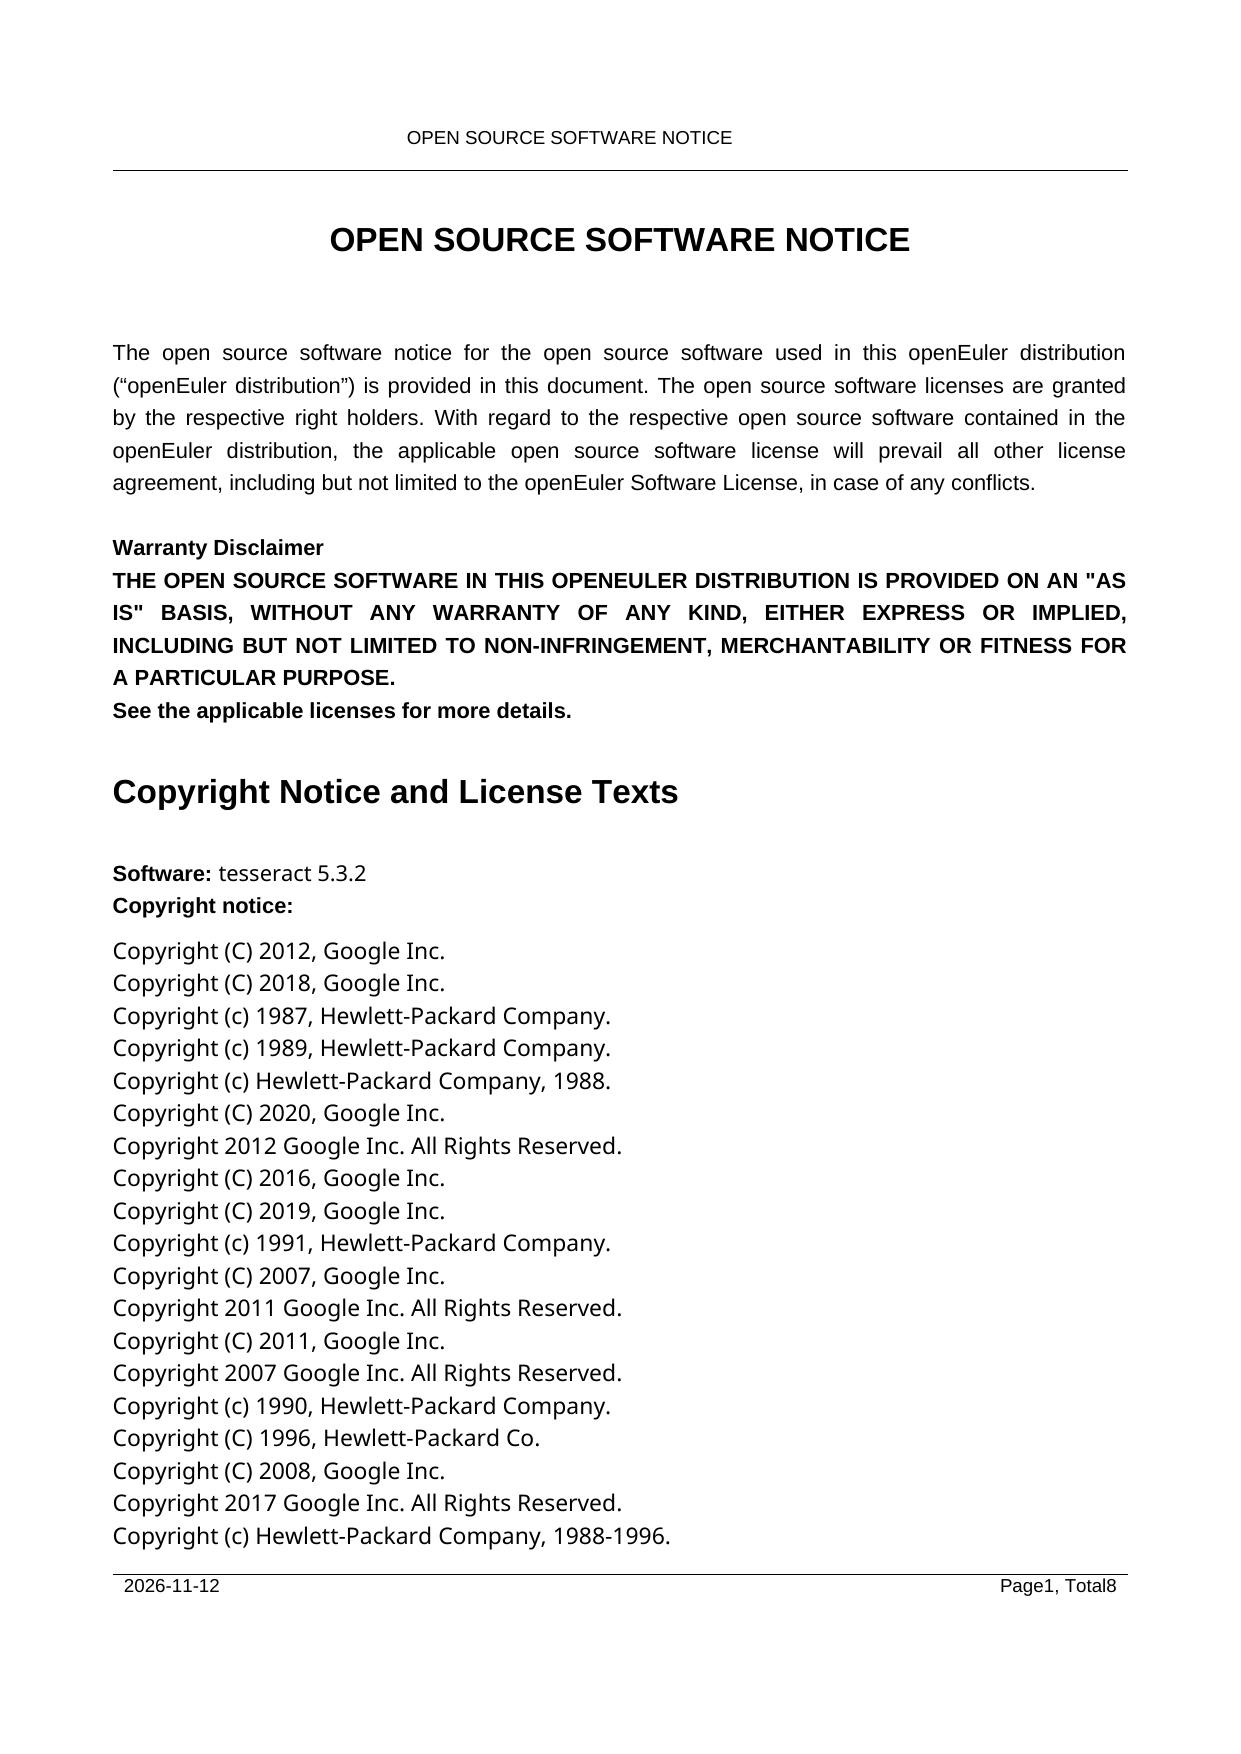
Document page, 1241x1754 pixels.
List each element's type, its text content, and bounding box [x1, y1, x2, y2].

text Warranty Disclaimer [112, 531, 1128, 564]
text The open source software notice for the open source software used in this openEuler distribution (“openEuler distribution”) is provided in this document. The open source software licenses are granted by the respective right holders. With regard to the respective open source software contained in the openEuler distribution, the applicable open source software license will prevail all other license agreement, including but not limited to the openEuler Software License, in case of any conflicts. [112, 336, 1128, 499]
text Copyright notice: [112, 889, 1128, 921]
text OPEN SOURCE SOFTWARE NOTICE [112, 206, 1128, 271]
text Copyright Notice and License Texts [112, 759, 1128, 824]
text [112, 934, 1128, 1551]
text THE OPEN SOURCE SOFTWARE IN THIS OPENEULER DISTRIBUTION IS PROVIDED ON AN "AS IS" BASIS, WITHOUT ANY WARRANTY OF ANY KIND, EITHER EXPRESS OR IMPLIED, INCLUDING BUT NOT LIMITED TO NON-INFRINGEMENT, MERCHANTABILITY OR FITNESS FOR A PARTICULAR PURPOSE. See the applicable licenses for more details. [112, 564, 1128, 726]
title Software: tesseract 5.3.2 [112, 856, 1128, 889]
